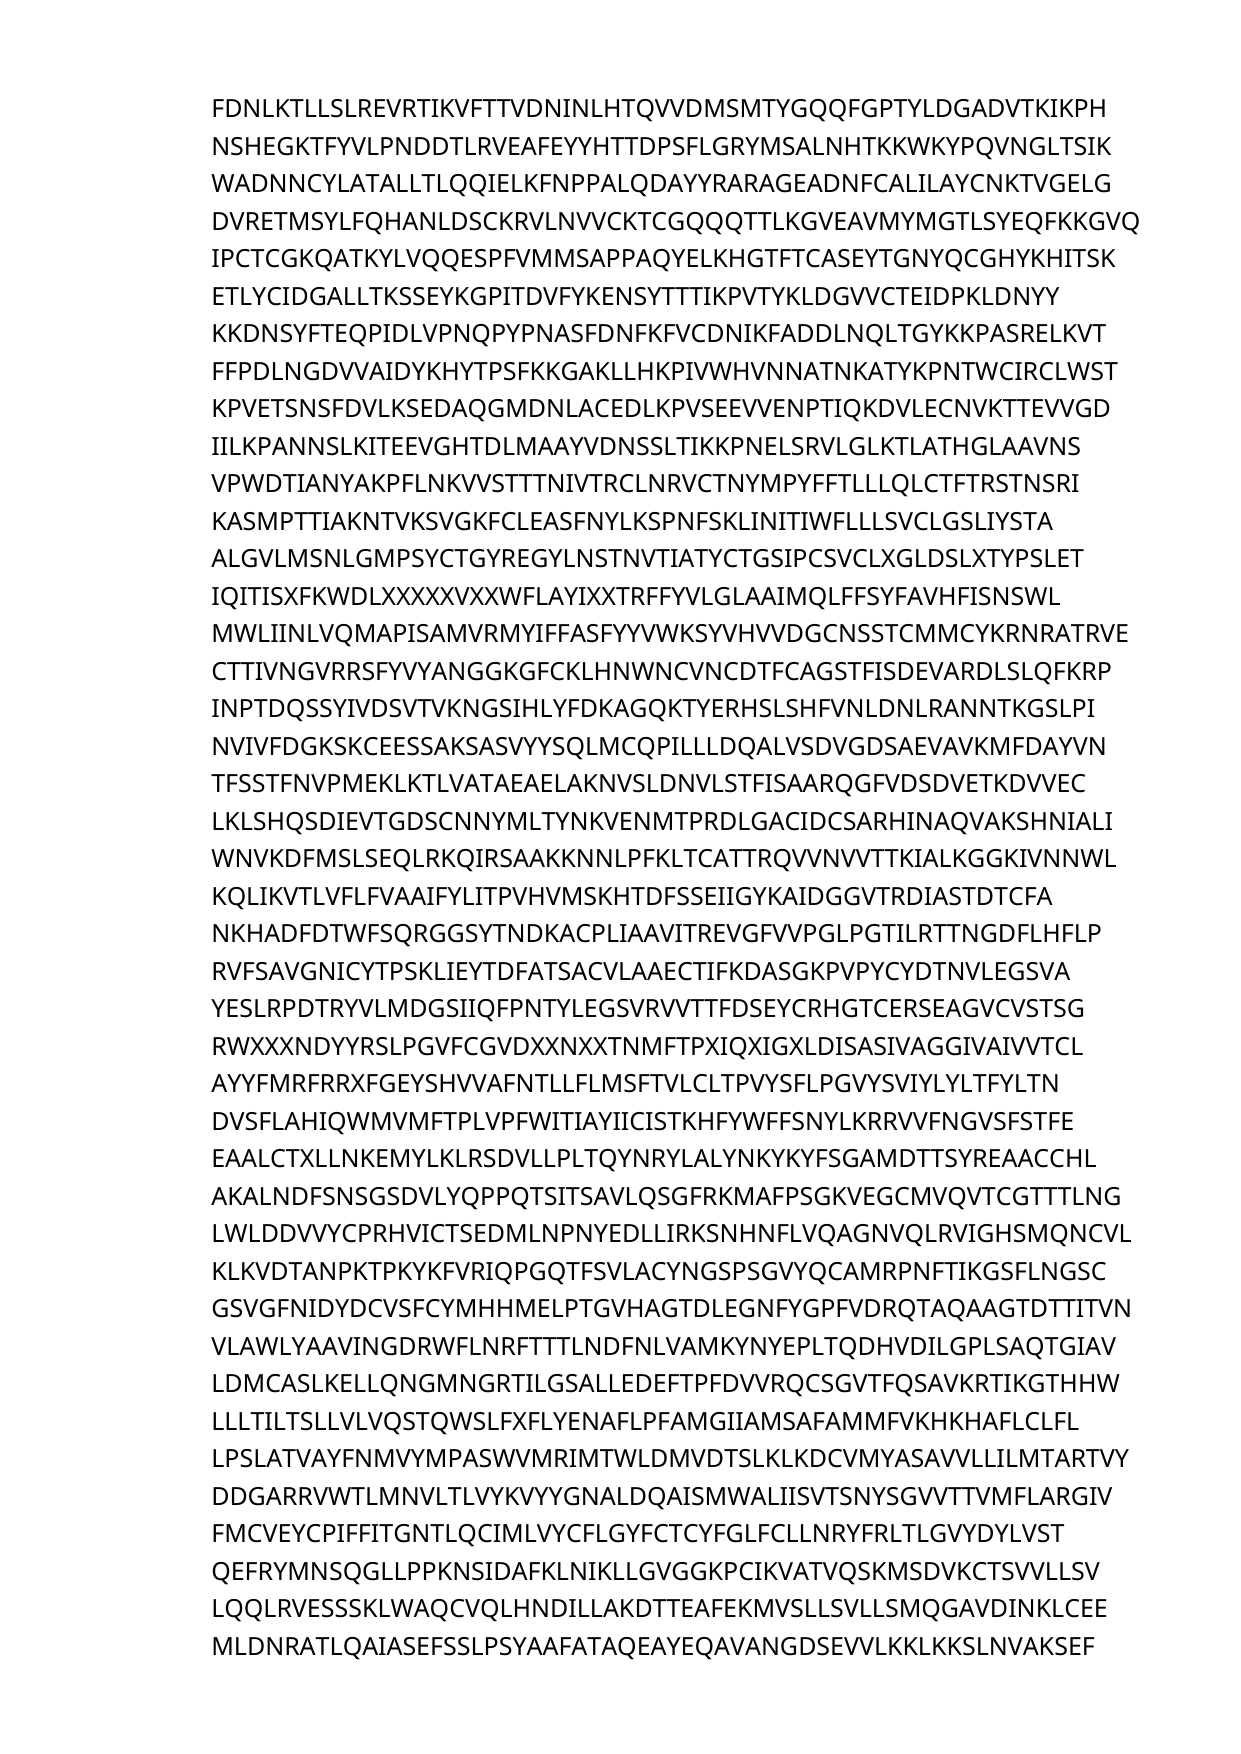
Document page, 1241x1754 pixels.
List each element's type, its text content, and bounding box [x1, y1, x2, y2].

text RVFSAVGNICYTPSKLIEYTDFATSACVLAAECTIFKDASGKPVPYCYDTNVLEGSVA [75, 952, 1165, 989]
text INPTDQSSYIVDSVTVKNGSIHLYFDKAGQKTYERHSLSHFVNLDNLRANNTKGSLPI [75, 689, 1165, 727]
text FMCVEYCPIFFITGNTLQCIMLVYCFLGYFCTCYFGLFCLLNRYFRLTLGVYDYLVST [75, 1514, 1165, 1552]
text DVRETMSYLFQHANLDSCKRVLNVVCKTCGQQQTTLKGVEAVMYMGTLSYEQFKKGVQ [75, 202, 1165, 239]
text LQQLRVESSSKLWAQCVQLHNDILLAKDTTEAFEKMVSLLSVLLSMQGAVDINKLCEE [75, 1589, 1165, 1627]
text ALGVLMSNLGMPSYCTGYREGYLNSTNVTIATYCTGSIPCSVCLXGLDSLXTYPSLET [75, 539, 1165, 577]
text KQLIKVTLVFLFVAAIFYLITPVHVMSKHTDFSSEIIGYKAIDGGVTRDIASTDTCFA [75, 877, 1165, 914]
text VPWDTIANYAKPFLNKVVSTTTNIVTRCLNRVCTNYMPYFFTLLLQLCTFTRSTNSRI [75, 464, 1165, 502]
text IQITISXFKWDLXXXXXVXXWFLAYIXXTRFFYVLGLAAIMQLFFSYFAVHFISNSWL [75, 577, 1165, 614]
text VLAWLYAAVINGDRWFLNRFTTTLNDFNLVAMKYNYEPLTQDHVDILGPLSAQTGIAV [75, 1327, 1165, 1364]
text IILKPANNSLKITEEVGHTDLMAAYVDNSSLTIKKPNELSRVLGLKTLATHGLAAVNS [75, 427, 1165, 464]
text FFPDLNGDVVAIDYKHYTPSFKKGAKLLHKPIVWHVNNATNKATYKPNTWCIRCLWST [75, 352, 1165, 389]
text LPSLATVAYFNMVYMPASWVMRIMTWLDMVDTSLKLKDCVMYASAVVLLILMTARTVY [75, 1439, 1165, 1477]
text NVIVFDGKSKCEESSAKSASVYYSQLMCQPILLLDQALVSDVGDSAEVAVKMFDAYVN [75, 727, 1165, 764]
text YESLRPDTRYVLMDGSIIQFPNTYLEGSVRVVTTFDSEYCRHGTCERSEAGVCVSTSG [75, 989, 1165, 1027]
text MLDNRATLQAIASEFSSLPSYAAFATAQEAYEQAVANGDSEVVLKKLKKSLNVAKSEF [75, 1627, 1165, 1664]
text WADNNCYLATALLTLQQIELKFNPPALQDAYYRARAGEADNFCALILAYCNKTVGELG [75, 164, 1165, 202]
text RWXXXNDYYRSLPGVFCGVDXXNXXTNMFTPXIQXIGXLDISASIVAGGIVAIVVTCL [75, 1027, 1165, 1064]
text NKHADFDTWFSQRGGSYTNDKACPLIAAVITREVGFVVPGLPGTILRTTNGDFLHFLP [75, 914, 1165, 952]
text KLKVDTANPKTPKYKFVRIQPGQTFSVLACYNGSPSGVYQCAMRPNFTIKGSFLNGSC [75, 1252, 1165, 1289]
text KKDNSYFTEQPIDLVPNQPYPNASFDNFKFVCDNIKFADDLNQLTGYKKPASRELKVT [75, 314, 1165, 352]
text GSVGFNIDYDCVSFCYMHHMELPTGVHAGTDLEGNFYGPFVDRQTAQAAGTDTTITVN [75, 1289, 1165, 1327]
text WNVKDFMSLSEQLRKQIRSAAKKNNLPFKLTCATTRQVVNVVTTKIALKGGKIVNNWL [75, 839, 1165, 877]
text LLLTILTSLLVLVQSTQWSLFXFLYENAFLPFAMGIIAMSAFAMMFVKHKHAFLCLFL [75, 1402, 1165, 1439]
text DVSFLAHIQWMVMFTPLVPFWITIAYIICISTKHFYWFFSNYLKRRVVFNGVSFSTFE [75, 1102, 1165, 1139]
text LKLSHQSDIEVTGDSCNNYMLTYNKVENMTPRDLGACIDCSARHINAQVAKSHNIALI [75, 802, 1165, 839]
text CTTIVNGVRRSFYVYANGGKGFCKLHNWNCVNCDTFCAGSTFISDEVARDLSLQFKRP [75, 652, 1165, 689]
text AYYFMRFRRXFGEYSHVVAFNTLLFLMSFTVLCLTPVYSFLPGVYSVIYLYLTFYLTN [75, 1064, 1165, 1102]
text MWLIINLVQMAPISAMVRMYIFFASFYYVWKSYVHVVDGCNSSTCMMCYKRNRATRVE [75, 614, 1165, 652]
text EAALCTXLLNKEMYLKLRSDVLLPLTQYNRYLALYNKYKYFSGAMDTTSYREAACCHL [75, 1139, 1165, 1177]
text IPCTCGKQATKYLVQQESPFVMMSAPPAQYELKHGTFTCASEYTGNYQCGHYKHITSK [75, 239, 1165, 277]
text DDGARRVWTLMNVLTLVYKVYYGNALDQAISMWALIISVTSNYSGVVTTVMFLARGIV [75, 1477, 1165, 1514]
text FDNLKTLLSLREVRTIKVFTTVDNINLHTQVVDMSMTYGQQFGPTYLDGADVTKIKPH [75, 89, 1165, 127]
text NSHEGKTFYVLPNDDTLRVEAFEYYHTTDPSFLGRYMSALNHTKKWKYPQVNGLTSIK [75, 127, 1165, 164]
text TFSSTFNVPMEKLKTLVATAEAELAKNVSLDNVLSTFISAARQGFVDSDVETKDVVEC [75, 764, 1165, 802]
text KASMPTTIAKNTVKSVGKFCLEASFNYLKSPNFSKLINITIWFLLLSVCLGSLIYSTA [75, 502, 1165, 539]
text ETLYCIDGALLTKSSEYKGPITDVFYKENSYTTTIKPVTYKLDGVVCTEIDPKLDNYY [75, 277, 1165, 314]
text AKALNDFSNSGSDVLYQPPQTSITSAVLQSGFRKMAFPSGKVEGCMVQVTCGTTTLNG [75, 1177, 1165, 1214]
text QEFRYMNSQGLLPPKNSIDAFKLNIKLLGVGGKPCIKVATVQSKMSDVKCTSVVLLSV [75, 1552, 1165, 1589]
text LDMCASLKELLQNGMNGRTILGSALLEDEFTPFDVVRQCSGVTFQSAVKRTIKGTHHW [75, 1364, 1165, 1402]
text LWLDDVVYCPRHVICTSEDMLNPNYEDLLIRKSNHNFLVQAGNVQLRVIGHSMQNCVL [75, 1214, 1165, 1252]
text KPVETSNSFDVLKSEDAQGMDNLACEDLKPVSEEVVENPTIQKDVLECNVKTTEVVGD [75, 389, 1165, 427]
